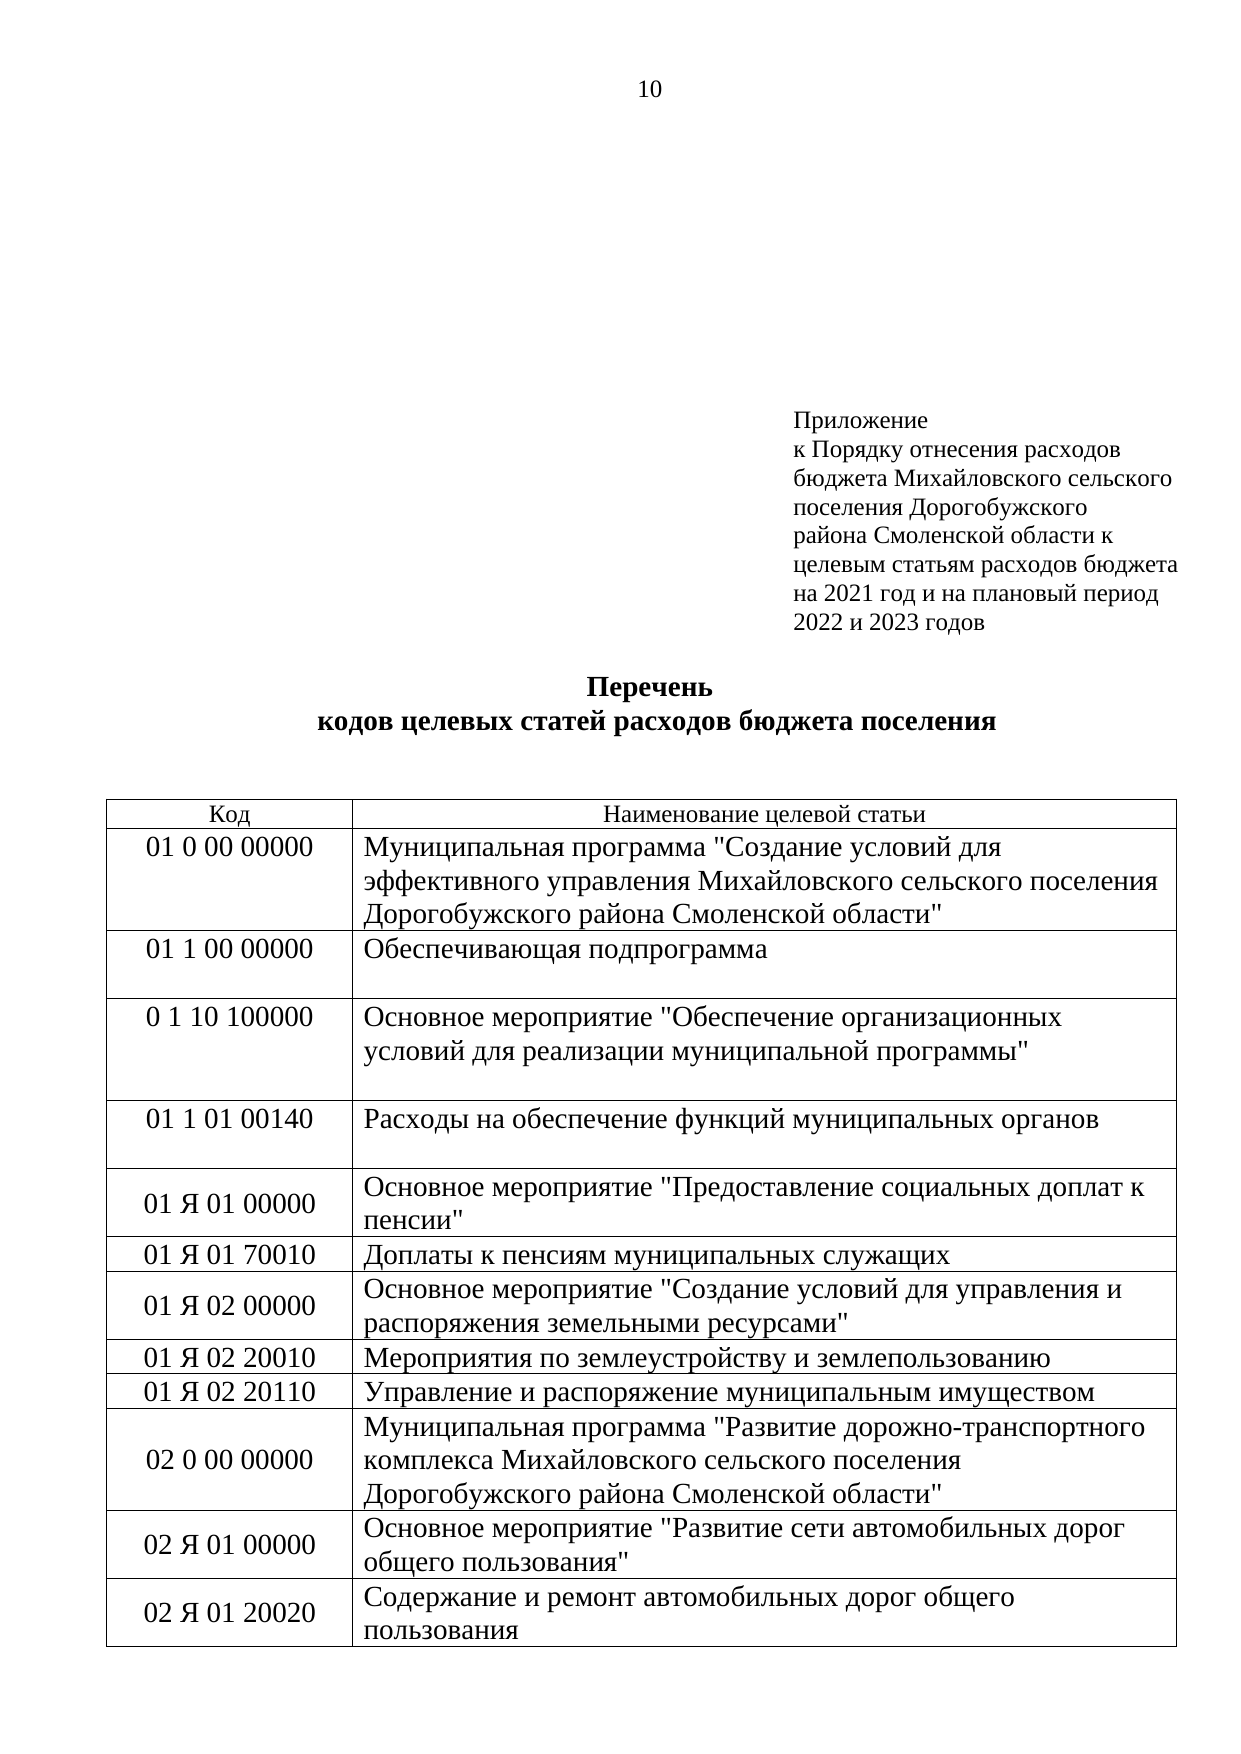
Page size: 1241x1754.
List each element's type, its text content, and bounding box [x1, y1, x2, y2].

table_cell 01 Я 02 00000 [107, 1272, 352, 1339]
table_cell Управление и распоряжение муниципальным имуществом [353, 1374, 1176, 1408]
table_cell Основное мероприятие "Обеспечение организационных условий для реализации муниципальной программы" [353, 999, 1176, 1100]
text к Порядку отнесения расходов [118, 434, 1181, 463]
table_cell 02 Я 01 00000 [107, 1511, 352, 1578]
table_cell 01 Я 01 70010 [107, 1237, 352, 1271]
text Приложение [118, 406, 1181, 434]
table_cell 01 1 00 00000 [107, 931, 352, 998]
table_cell 01 0 00 00000 [107, 829, 352, 930]
table_cell 01 Я 02 20110 [107, 1374, 352, 1408]
text целевым статьям расходов бюджета [118, 549, 1181, 578]
table_cell Муниципальная программа "Создание условий для эффективного управления Михайловского сельского поселения Дорогобужского района Смоленской области" [353, 829, 1176, 930]
table_cell 01 Я 01 00000 [107, 1169, 352, 1236]
text бюджета Михайловского сельского [118, 463, 1181, 492]
table_cell 02 0 00 00000 [107, 1409, 352, 1509]
text на 2021 год и на плановый период [118, 578, 1181, 607]
text Перечень [118, 669, 1181, 703]
table_cell Расходы на обеспечение функций муниципальных органов [353, 1101, 1176, 1168]
table_cell 01 Я 02 20010 [107, 1340, 352, 1373]
text района Смоленской области к [118, 521, 1181, 549]
table_cell 02 Я 01 20020 [107, 1579, 352, 1646]
table_cell Мероприятия по землеустройству и землепользованию [353, 1340, 1176, 1373]
table_header Наименование целевой статьи [353, 800, 1176, 828]
table_cell Основное мероприятие "Предоставление социальных доплат к пенсии" [353, 1169, 1176, 1236]
table_cell Основное мероприятие "Развитие сети автомобильных дорог общего пользования" [353, 1511, 1176, 1578]
table_cell Основное мероприятие "Создание условий для управления и распоряжения земельными ресурсами" [353, 1272, 1176, 1339]
table_cell 0 1 10 100000 [107, 999, 352, 1100]
text поселения Дорогобужского [118, 492, 1181, 521]
table_cell 01 1 01 00140 [107, 1101, 352, 1168]
table_header Код [107, 800, 352, 828]
table_cell Обеспечивающая подпрограмма [353, 931, 1176, 998]
table_cell Содержание и ремонт автомобильных дорог общего пользования [353, 1579, 1176, 1646]
table_cell Доплаты к пенсиям муниципальных служащих [353, 1237, 1176, 1271]
text 2022 и 2023 годов [118, 607, 1181, 636]
text кодов целевых статей расходов бюджета поселения [118, 703, 1181, 736]
table_cell Муниципальная программа "Развитие дорожно-транспортного комплекса Михайловского сельского поселения Дорогобужского района Смоленской области" [353, 1409, 1176, 1509]
